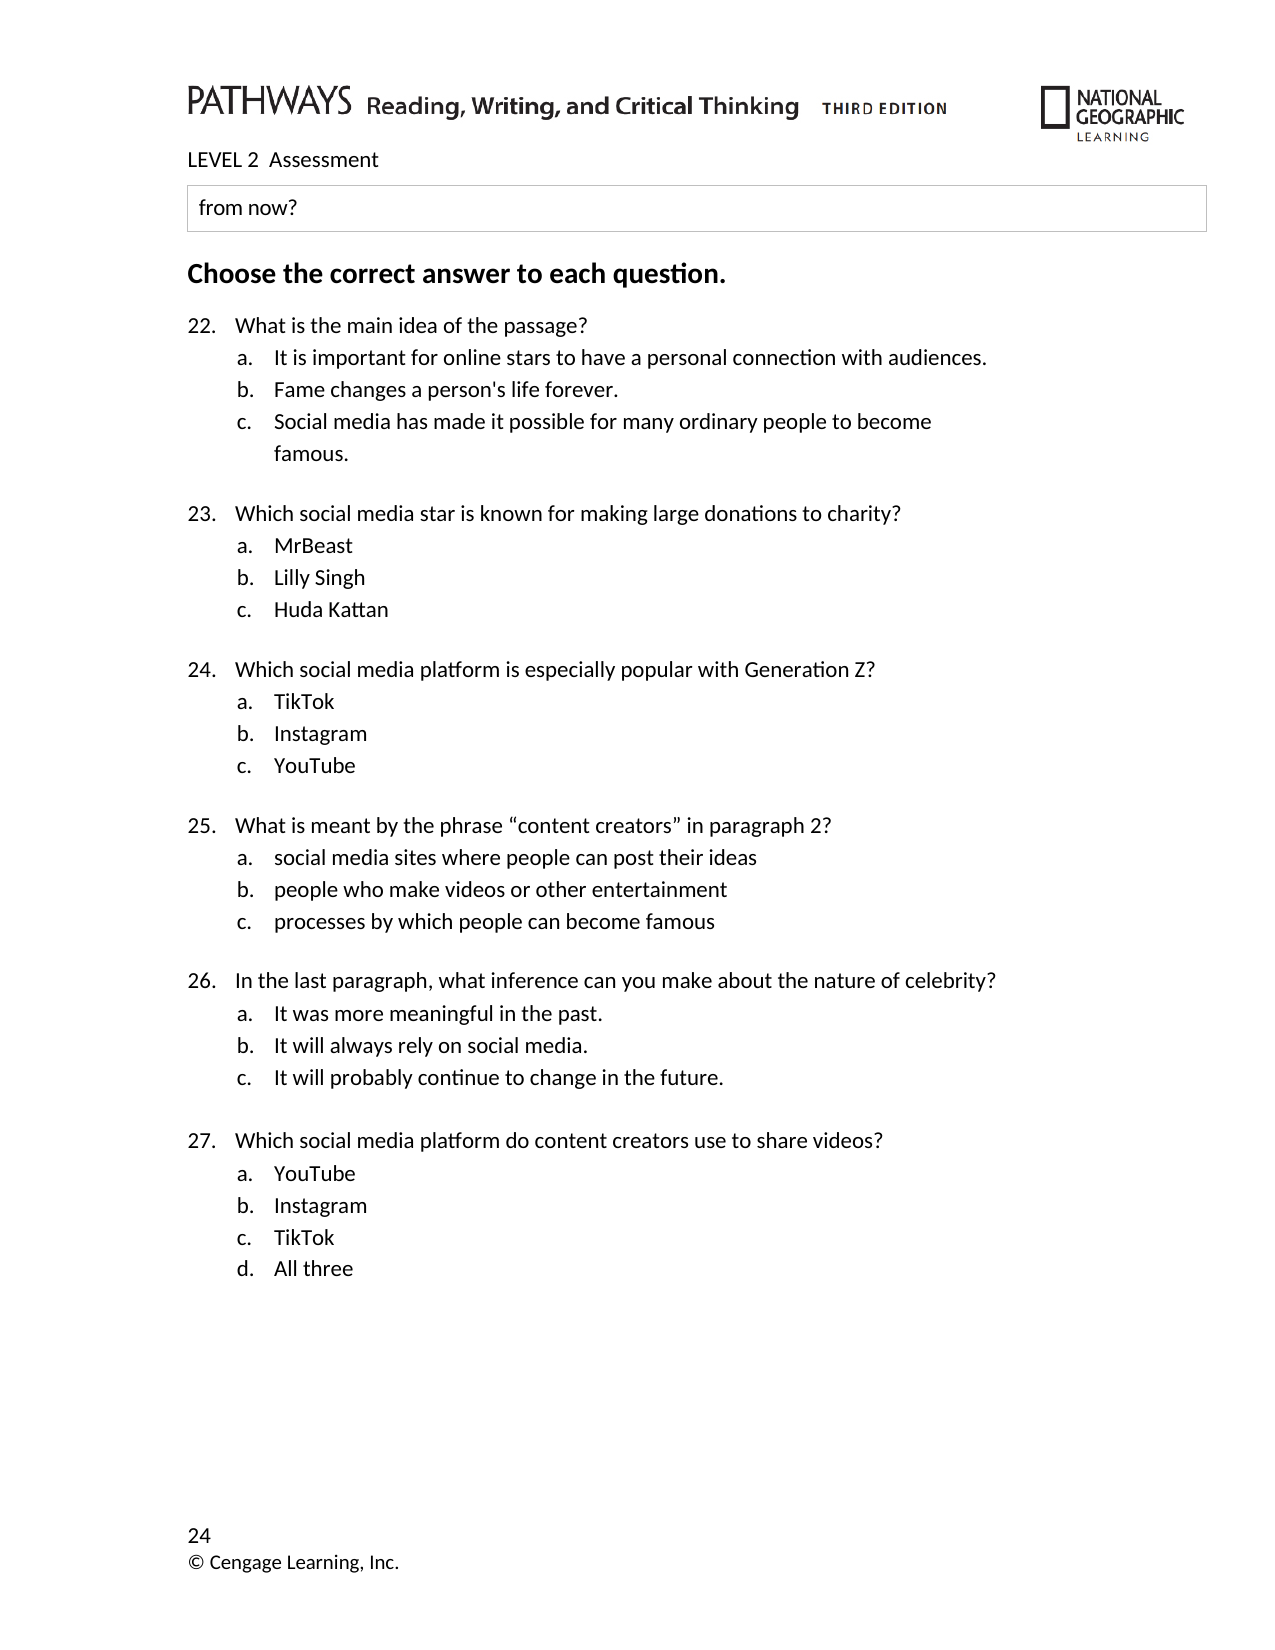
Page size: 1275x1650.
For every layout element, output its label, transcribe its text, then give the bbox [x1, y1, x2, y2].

text 27. Which social media platform do content creators use to share videos? [187, 1127, 1200, 1155]
table_header It was more meaningful in the past. [269, 999, 1014, 1031]
table_cell c. [232, 1223, 269, 1254]
table_cell b. [232, 563, 269, 595]
table_cell processes by which people can become famous [269, 907, 1014, 939]
picture [178, 75, 1190, 145]
table_cell Social media has made it possible for many ordinary people to become famous. [269, 407, 1014, 471]
table_cell All three [269, 1255, 1014, 1286]
text 23. Which social media star is known for making large donations to charity? [187, 499, 1200, 527]
table_header TikTok [269, 687, 1014, 719]
table_header It is important for online stars to have a personal connection with audiences. [269, 343, 1014, 375]
table_cell c. [232, 907, 269, 939]
table_cell b. [232, 719, 269, 751]
table_cell Fame changes a person's life forever. [269, 375, 1014, 407]
text 26. In the last paragraph, what inference can you make about the nature of celebrity? [187, 967, 1200, 995]
table_cell Huda Kattan [269, 595, 1014, 627]
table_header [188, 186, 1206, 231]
table_cell b. [232, 1031, 269, 1063]
table_cell YouTube [269, 751, 1014, 783]
table_cell Lilly Singh [269, 563, 1014, 595]
table_cell c. [232, 751, 269, 783]
table_cell Instagram [269, 719, 1014, 751]
text Choose the correct answer to each question. [187, 256, 1200, 291]
table_cell people who make videos or other entertainment [269, 875, 1014, 907]
table_header a. [232, 999, 269, 1031]
table_cell b. [232, 875, 269, 907]
text 24. Which social media platform is especially popular with Generation Z? [187, 655, 1200, 683]
table_cell d. [232, 1255, 269, 1286]
table_header MrBeast [269, 531, 1014, 563]
table_header a. [232, 843, 269, 875]
table_header a. [232, 1159, 269, 1191]
table_header a. [232, 687, 269, 719]
table_header social media sites where people can post their ideas [269, 843, 1014, 875]
table_cell It will probably continue to change in the future. [269, 1063, 1014, 1094]
table_cell It will always rely on social media. [269, 1031, 1014, 1063]
table_header YouTube [269, 1159, 1014, 1191]
text 22. What is the main idea of the passage? [187, 311, 1200, 339]
table_cell c. [232, 1063, 269, 1094]
table_header a. [232, 531, 269, 563]
table_cell Instagram [269, 1191, 1014, 1223]
table_header a. [232, 343, 269, 375]
table_cell TikTok [269, 1223, 1014, 1254]
text 25. What is meant by the phrase “content creators” in paragraph 2? [187, 811, 1200, 839]
table_cell c. [232, 407, 269, 471]
table_cell b. [232, 1191, 269, 1223]
table_cell c. [232, 595, 269, 627]
table_cell b. [232, 375, 269, 407]
